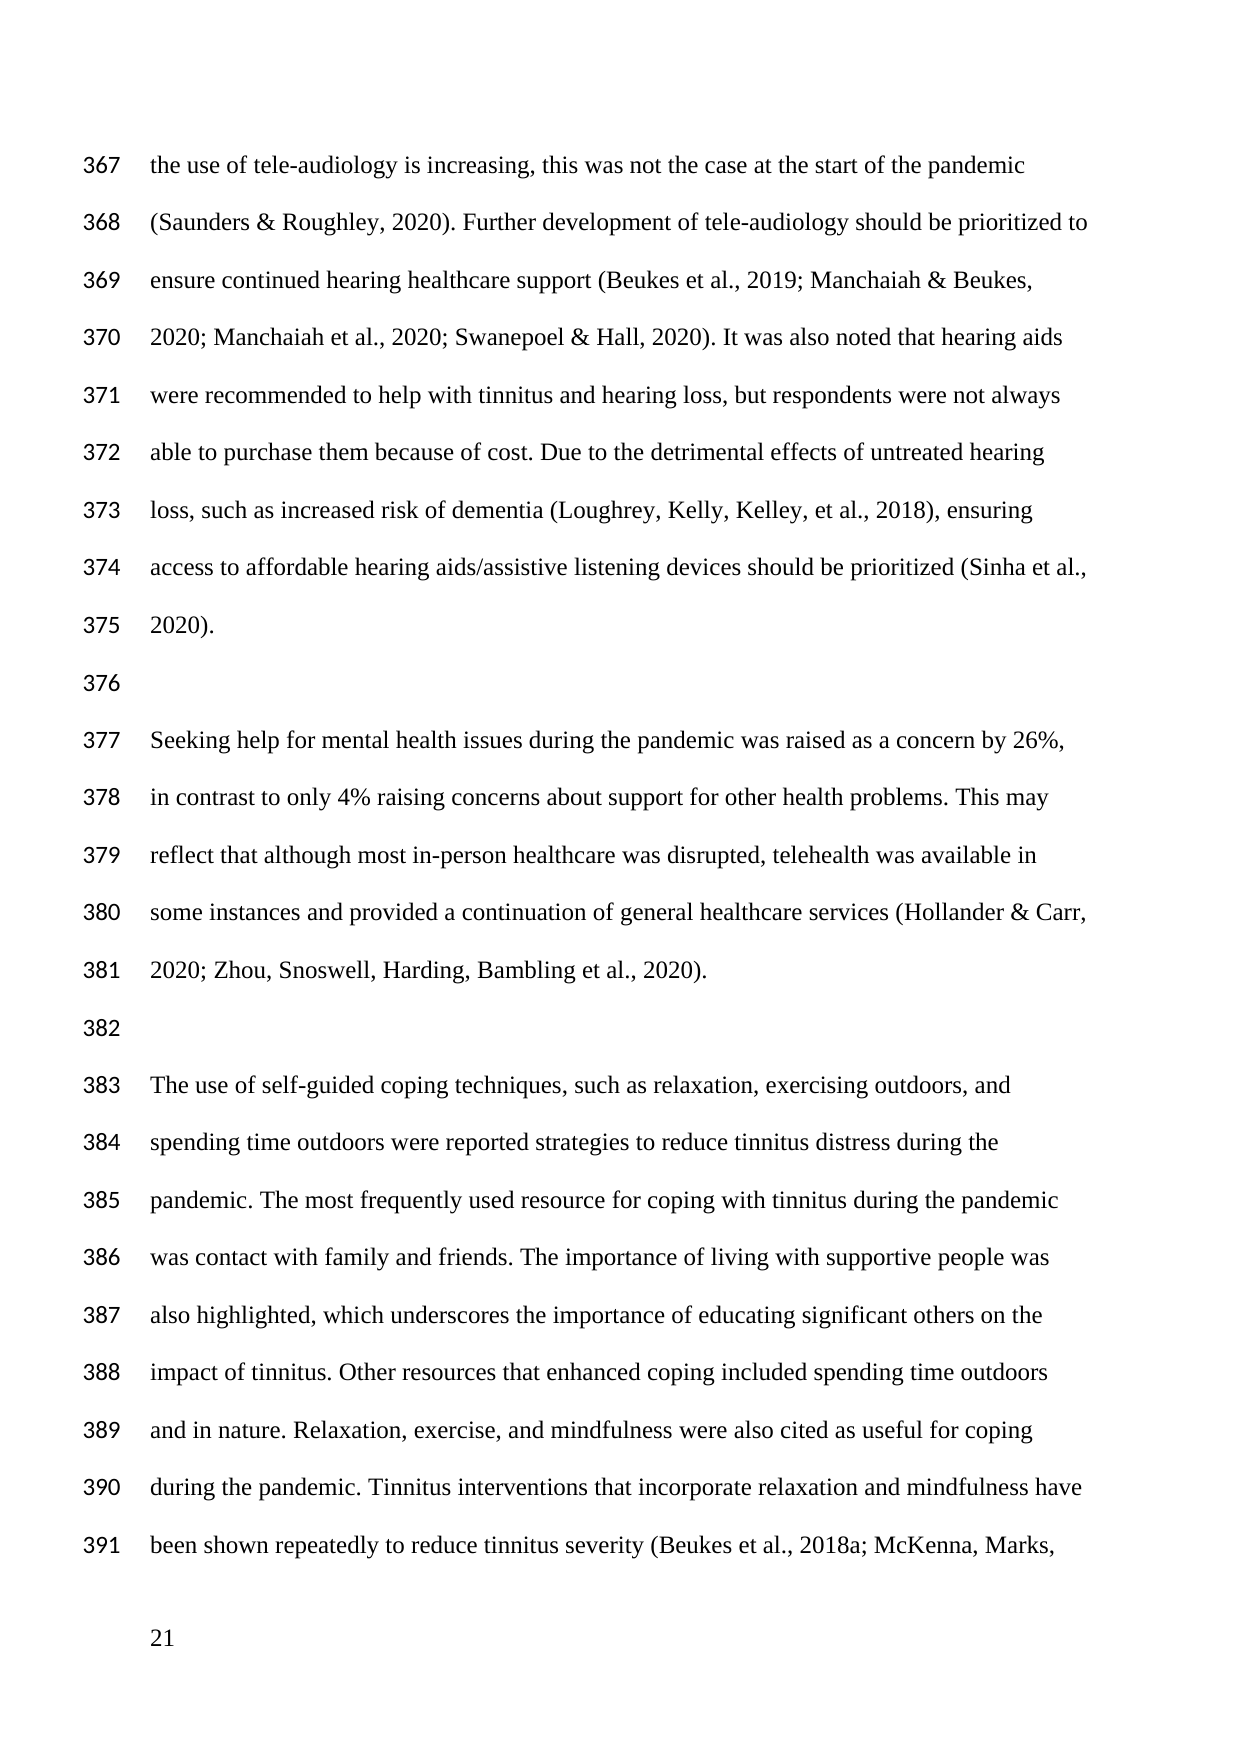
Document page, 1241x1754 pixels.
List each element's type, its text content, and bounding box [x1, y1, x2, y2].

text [150, 1070, 1090, 1559]
text Seeking help for mental health issues during the pandemic was raised as a concern by 26%, in contrast to only 4% raising concerns about support for other health problems. This may reflect that although most in-person healthcare was disrupted, telehealth was available in some instances and provided a continuation of general healthcare services (Hollander & Carr, 2020; Zhou, Snoswell, Harding, Bambling et al., 2020). [150, 725, 1090, 984]
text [150, 150, 1090, 639]
